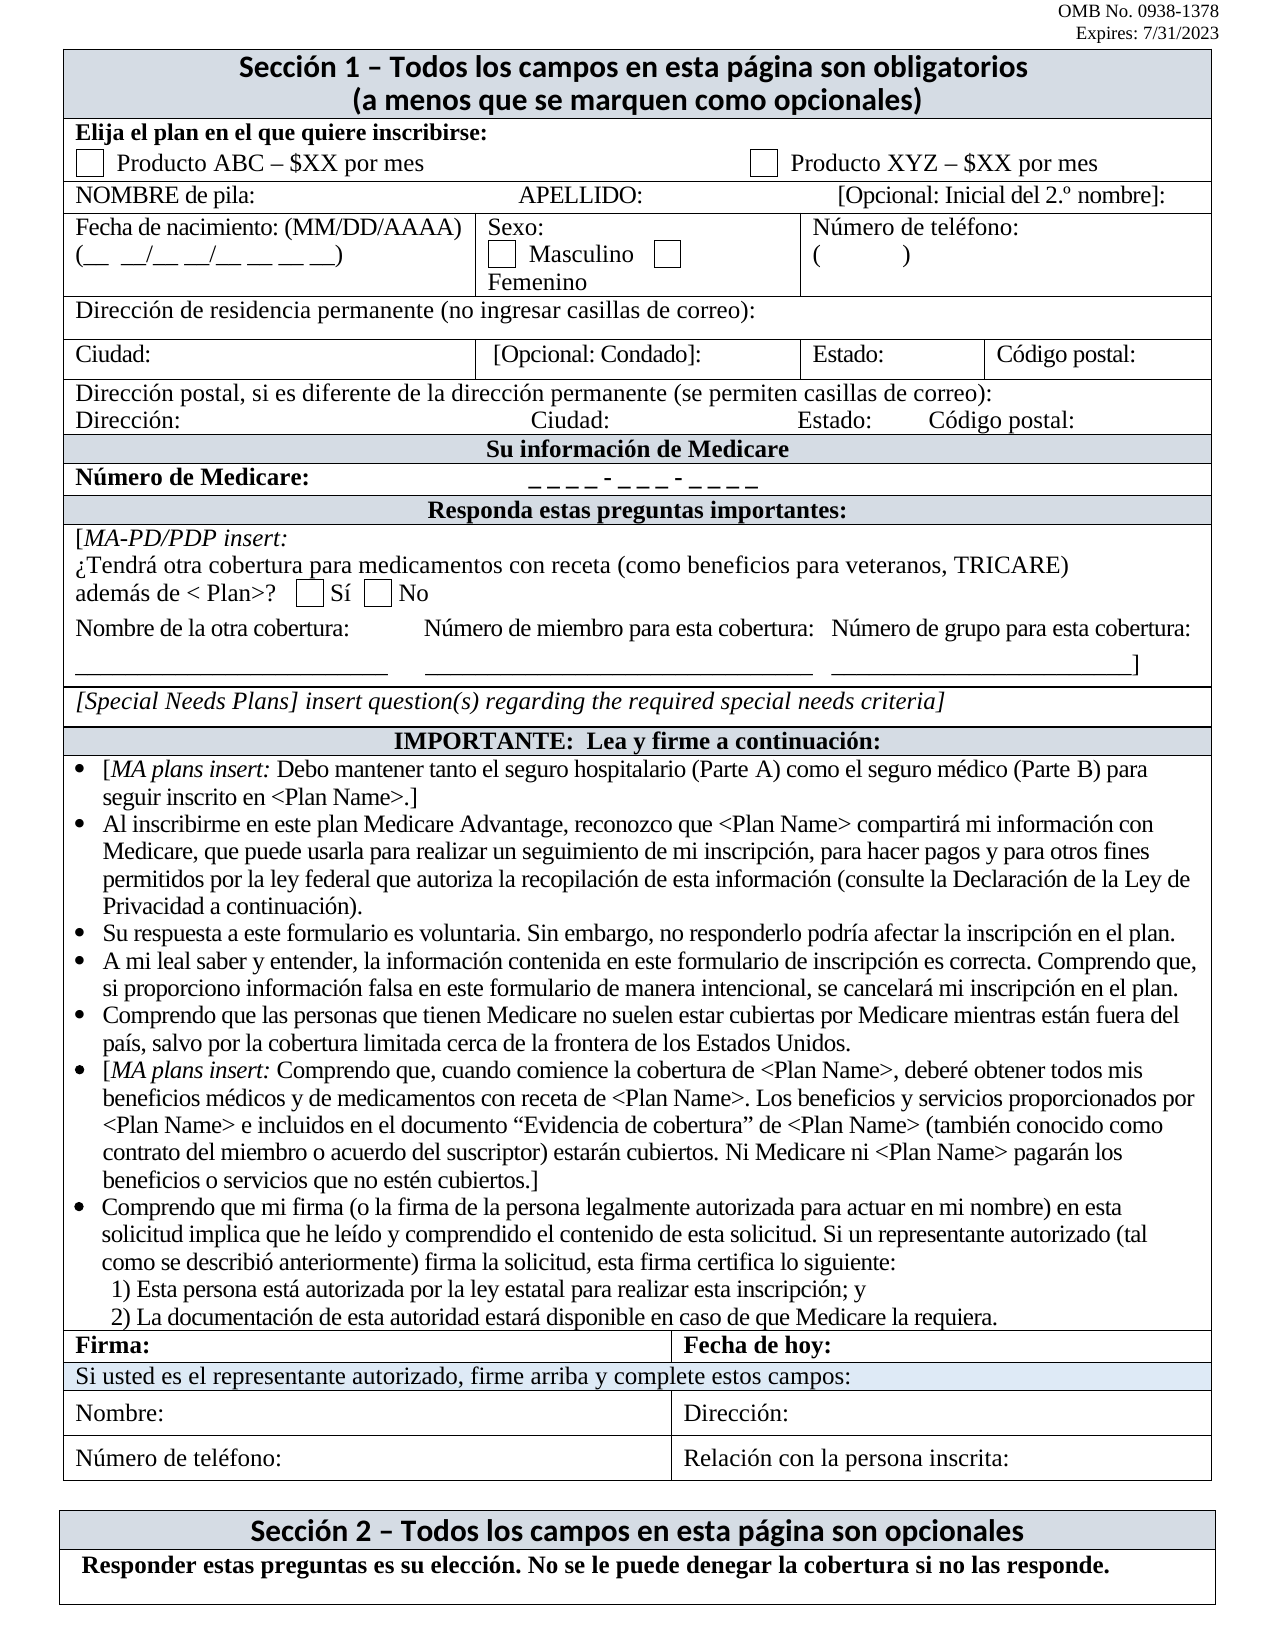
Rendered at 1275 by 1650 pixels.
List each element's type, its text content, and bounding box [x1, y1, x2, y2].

table_cell Fecha de hoy: [672, 1331, 1211, 1362]
table_cell Ciudad: [64, 340, 475, 379]
table_cell Elija el plan en el que quiere inscribirse: Producto ABC – $XX por mes Producto XYZ – $XX por mes [64, 119, 1211, 181]
table_cell [MA-PD/PDP insert: ¿Tendrá otra cobertura para medicamentos con receta (como beneficios para veteranos, TRICARE) además de < Plan>? Sí No Nombre de la otra cobertura: Número de miembro para esta cobertura: Número de grupo para esta cobertura: _________________________ _______________________________ ________________________] [64, 525, 1211, 686]
table_cell Sexo: Masculino Femenino [476, 214, 800, 296]
table_cell Dirección de residencia permanente (no ingresar casillas de correo): [64, 297, 1211, 339]
table_cell Estado: [801, 340, 984, 379]
table_cell Relación con la persona inscrita: [672, 1436, 1211, 1480]
table_header Sección 1 – Todos los campos en esta página son obligatorios (a menos que se marquen como opcionales) [64, 50, 1211, 118]
table_cell Responder estas preguntas es su elección. No se le puede denegar la cobertura si no las responde. [60, 1550, 1215, 1604]
table_cell Nombre: [64, 1391, 671, 1435]
table_cell Número de teléfono: [64, 1436, 671, 1480]
table_cell Firma: [64, 1331, 671, 1362]
table_cell Código postal: [985, 340, 1211, 379]
table_cell Dirección postal, si es diferente de la dirección permanente (se permiten casillas de correo): Dirección: Ciudad: Estado: Código postal: [64, 380, 1211, 434]
table_cell Si usted es el representante autorizado, firme arriba y complete estos campos: [64, 1363, 1211, 1390]
table_cell [Opcional: Condado]: [476, 340, 800, 379]
table_cell Número de Medicare: _ _ _ _ - _ _ _ - _ _ _ _ [64, 464, 1211, 495]
table_cell [MA plans insert: Debo mantener tanto el seguro hospitalario (Parte A) como el seguro médico (Parte B) para seguir inscrito en <Plan Name>.] Al inscribirme en este plan Medicare Advantage, reconozco que <Plan Name> compartirá mi información con Medicare, que puede usarla para realizar un seguimiento de mi inscripción, para hacer pagos y para otros fines permitidos por la ley federal que autoriza la recopilación de esta información (consulte la Declaración de la Ley de Privacidad a continuación). Su respuesta a este formulario es voluntaria. Sin embargo, no responderlo podría afectar la inscripción en el plan. A mi leal saber y entender, la información contenida en este formulario de inscripción es correcta. Comprendo que, si proporciono información falsa en este formulario de manera intencional, se cancelará mi inscripción en el plan. Comprendo que las personas que tienen Medicare no suelen estar cubiertas por Medicare mientras están fuera del país, salvo por la cobertura limitada cerca de la frontera de los Estados Unidos. [MA plans insert: Comprendo que, cuando comience la cobertura de <Plan Name>, deberé obtener todos mis beneficios médicos y de medicamentos con receta de <Plan Name>. Los beneficios y servicios proporcionados por <Plan Name> e incluidos en el documento “Evidencia de cobertura” de <Plan Name> (también conocido como contrato del miembro o acuerdo del suscriptor) estarán cubiertos. Ni Medicare ni <Plan Name> pagarán los beneficios o servicios que no estén cubiertos.] Comprendo que mi firma (o la firma de la persona legalmente autorizada para actuar en mi nombre) en esta solicitud implica que he leído y comprendido el contenido de esta solicitud. Si un representante autorizado (tal como se describió anteriormente) firma la solicitud, esta firma certifica lo siguiente: 1) Esta persona está autorizada por la ley estatal para realizar esta inscripción; y 2) La documentación de esta autoridad estará disponible en caso de que Medicare la requiera. [64, 756, 1211, 1330]
table_cell Su información de Medicare [64, 435, 1211, 463]
table_cell NOMBRE de pila: APELLIDO: [Opcional: Inicial del 2.º nombre]: [64, 182, 1211, 212]
table_cell Dirección: [672, 1391, 1211, 1435]
table_cell Número de teléfono: ( ) [801, 214, 1211, 296]
table_cell IMPORTANTE: Lea y firme a continuación: [64, 728, 1211, 755]
table_header Sección 2 – Todos los campos en esta página son opcionales [60, 1511, 1215, 1549]
table_cell Fecha de nacimiento: (MM/DD/AAAA) (__ __/__ __/__ __ __ __) [64, 214, 475, 296]
table_cell [Special Needs Plans] insert question(s) regarding the required special needs criteria] [64, 688, 1211, 726]
table_cell Responda estas preguntas importantes: [64, 496, 1211, 524]
